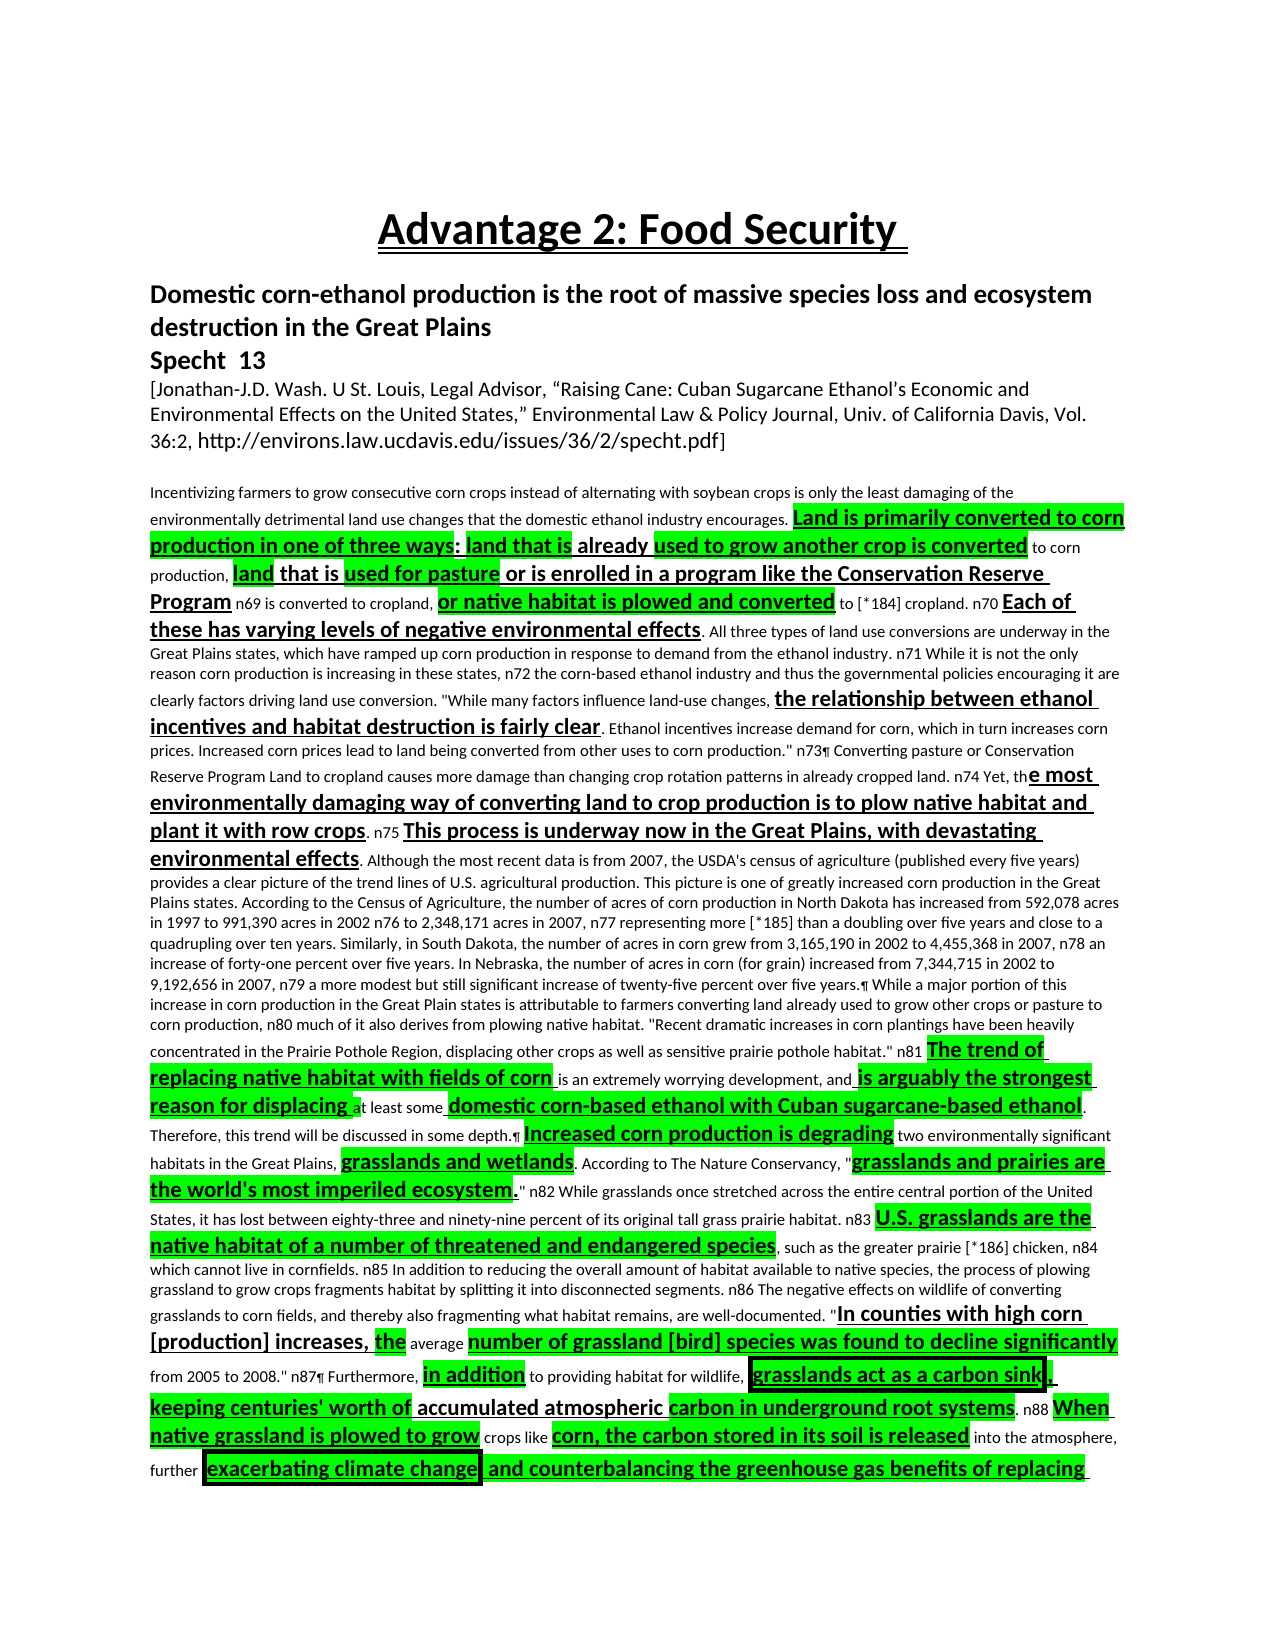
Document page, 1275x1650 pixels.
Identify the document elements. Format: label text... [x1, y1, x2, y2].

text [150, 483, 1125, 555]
text [Jonathan-J.D. Wash. U St. Louis, Legal Advisor, “Raising Cane: Cuban Sugarcane Ethanol’s Economic and Environmental Effects on the United States,” Environmental Law & Policy Journal, Univ. of California Davis, Vol. 36:2, http://environs.law.ucdavis.edu/issues/36/2/specht.pdf] [150, 376, 1125, 455]
subtitle Domestic corn-ethanol production is the root of massive species loss and ecosystem destruction in the Great Plains [150, 277, 1125, 343]
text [150, 529, 1125, 1486]
subtitle Advantage 2: Food Security [150, 200, 1125, 256]
text Specht 13 [150, 343, 1125, 376]
